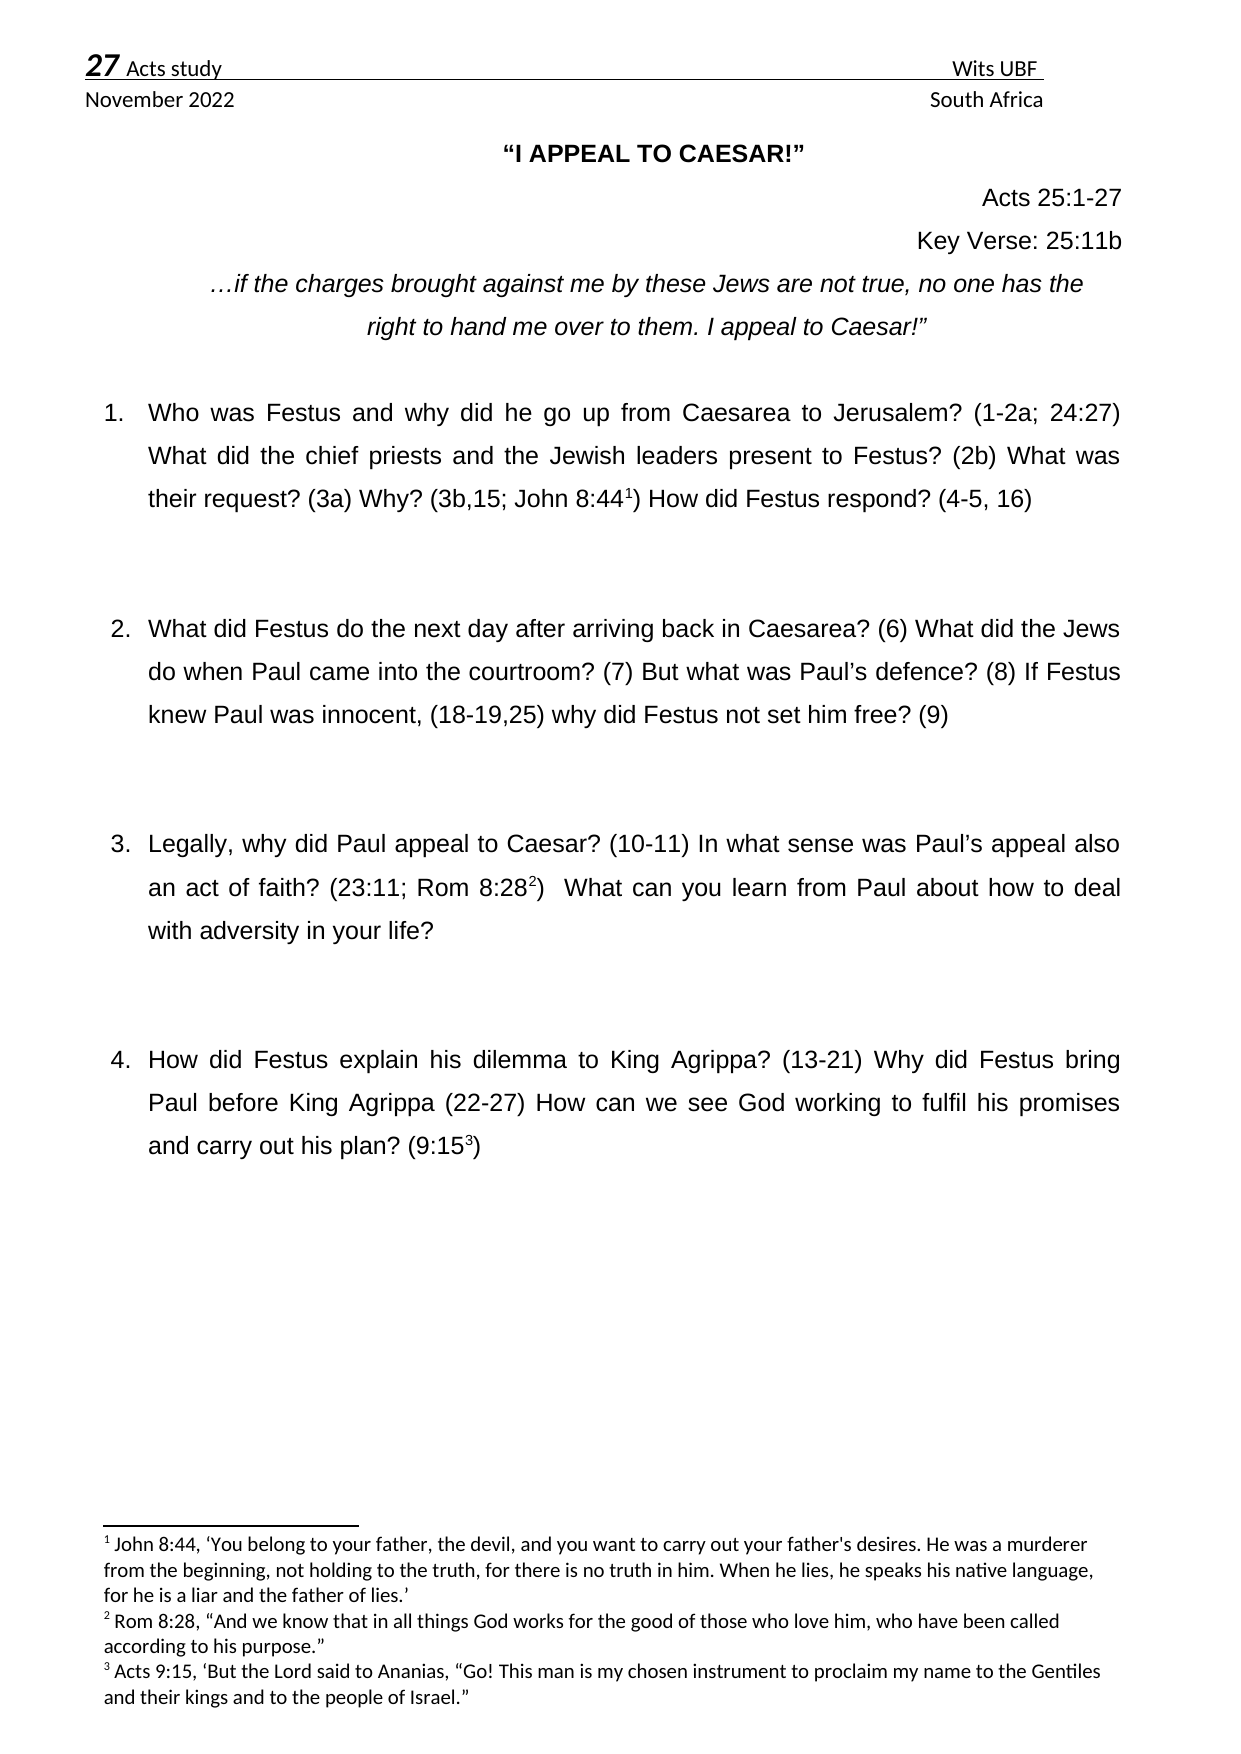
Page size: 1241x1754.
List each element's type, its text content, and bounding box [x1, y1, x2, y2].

list Key Verse: 25:11b [185, 226, 1122, 254]
list Who was Festus and why did he go up from Caesarea to Jerusalem? (1-2a; 24:27) What did the chief priests and the Jewish leaders present to Festus? (2b) What was their request? (3a) Why? (3b,15; John 8:44) How did Festus respond? (4-5, 16) [103, 398, 1122, 513]
list …if the charges brought against me by these Jews are not true, no one has the right to hand me over to them. I appeal to Caesar!” [185, 269, 1111, 341]
list “I APPEAL TO CAESAR!” [185, 139, 1122, 168]
list What did Festus do the next day after arriving back in Caesarea? (6) What did the Jews do when Paul came into the courtroom? (7) But what was Paul’s defence? (8) If Festus knew Paul was innocent, (18-19,25) why did Festus not set him free? (9) [110, 614, 1122, 729]
list How did Festus explain his dilemma to King Agrippa? (13-21) Why did Festus bring Paul before King Agrippa (22-27) How can we see God working to fulfil his promises and carry out his plan? (9:15) [110, 1045, 1122, 1160]
list Acts 25:1-27 [185, 183, 1122, 211]
list Legally, why did Paul appeal to Caesar? (10-11) In what sense was Paul’s appeal also an act of faith? (23:11; Rom 8:28) What can you learn from Paul about how to deal with adversity in your life? [110, 829, 1122, 944]
